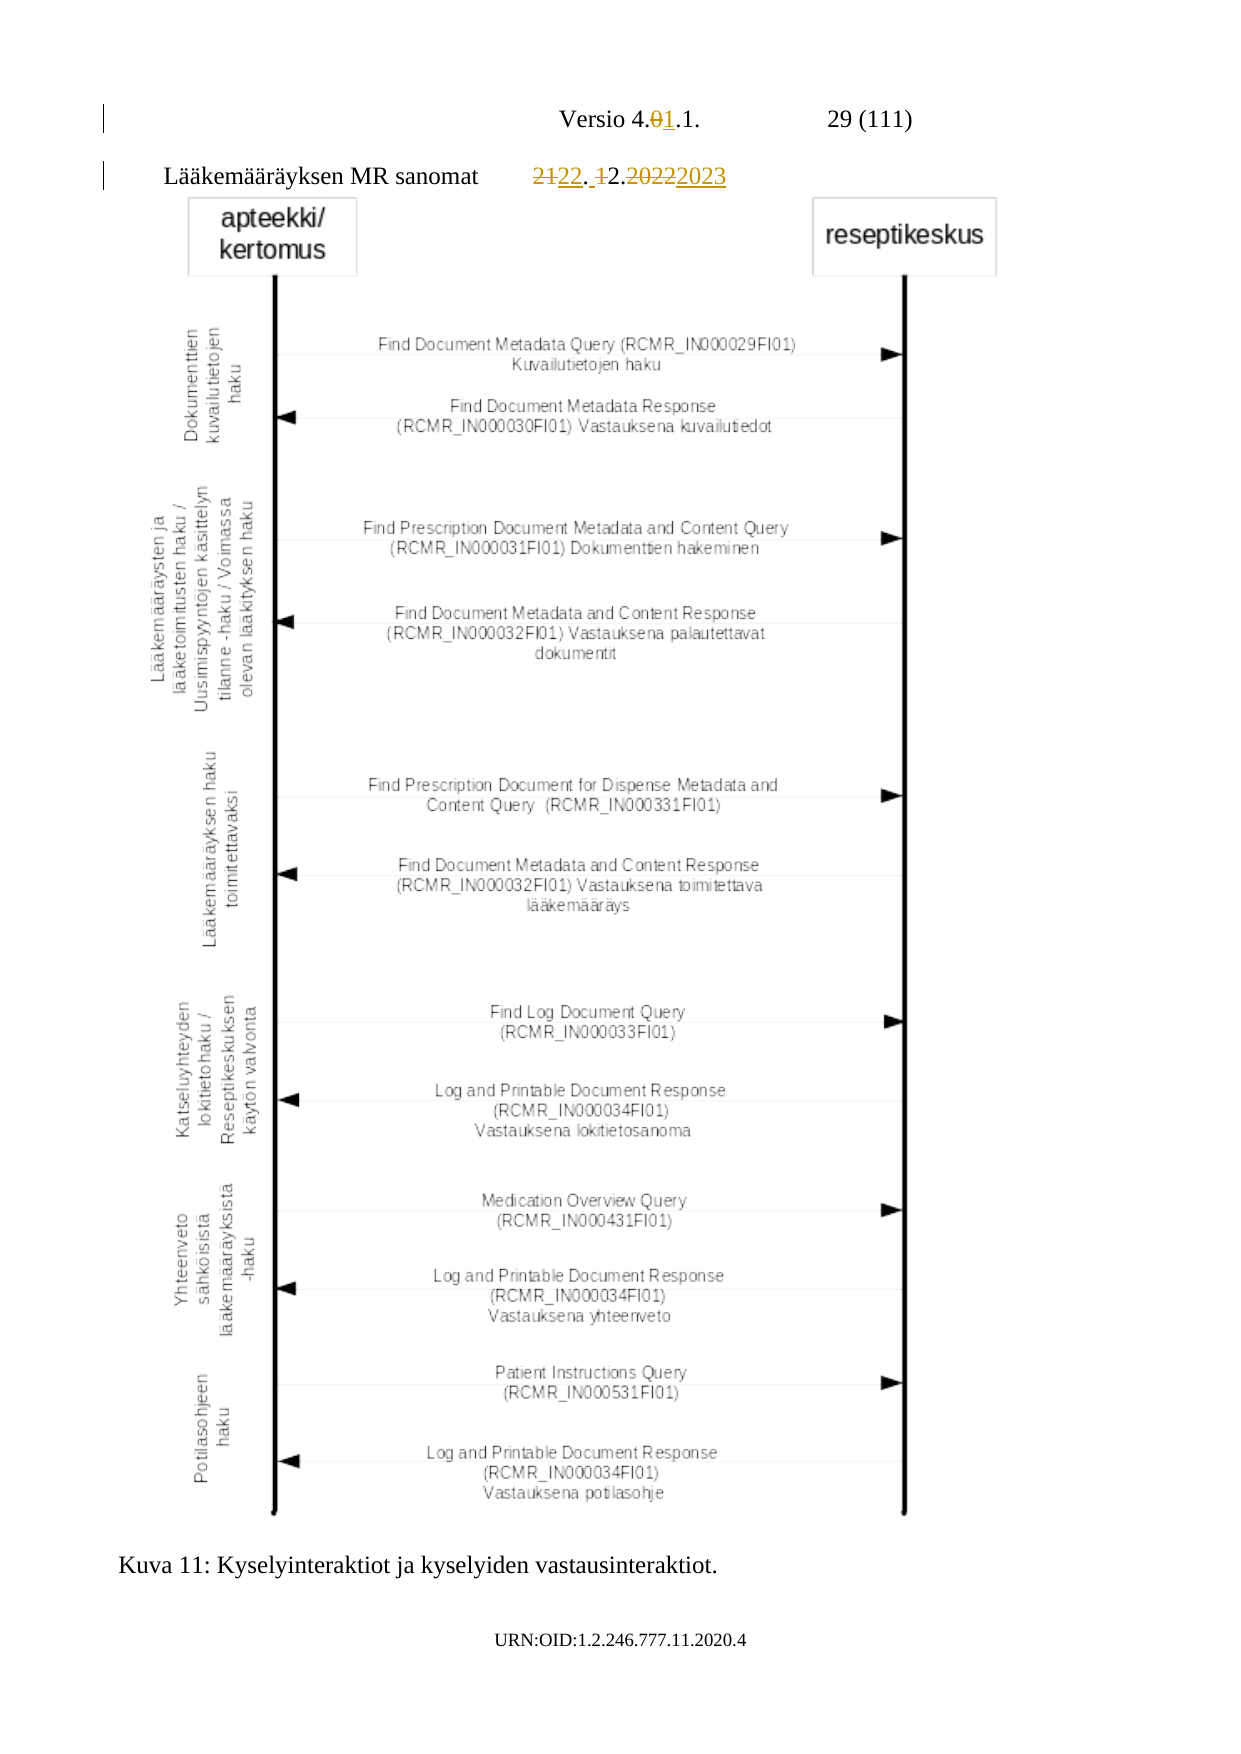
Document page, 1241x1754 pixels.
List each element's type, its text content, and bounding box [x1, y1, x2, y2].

table_cell [555, 1084, 560, 1096]
table_cell [600, 361, 605, 372]
